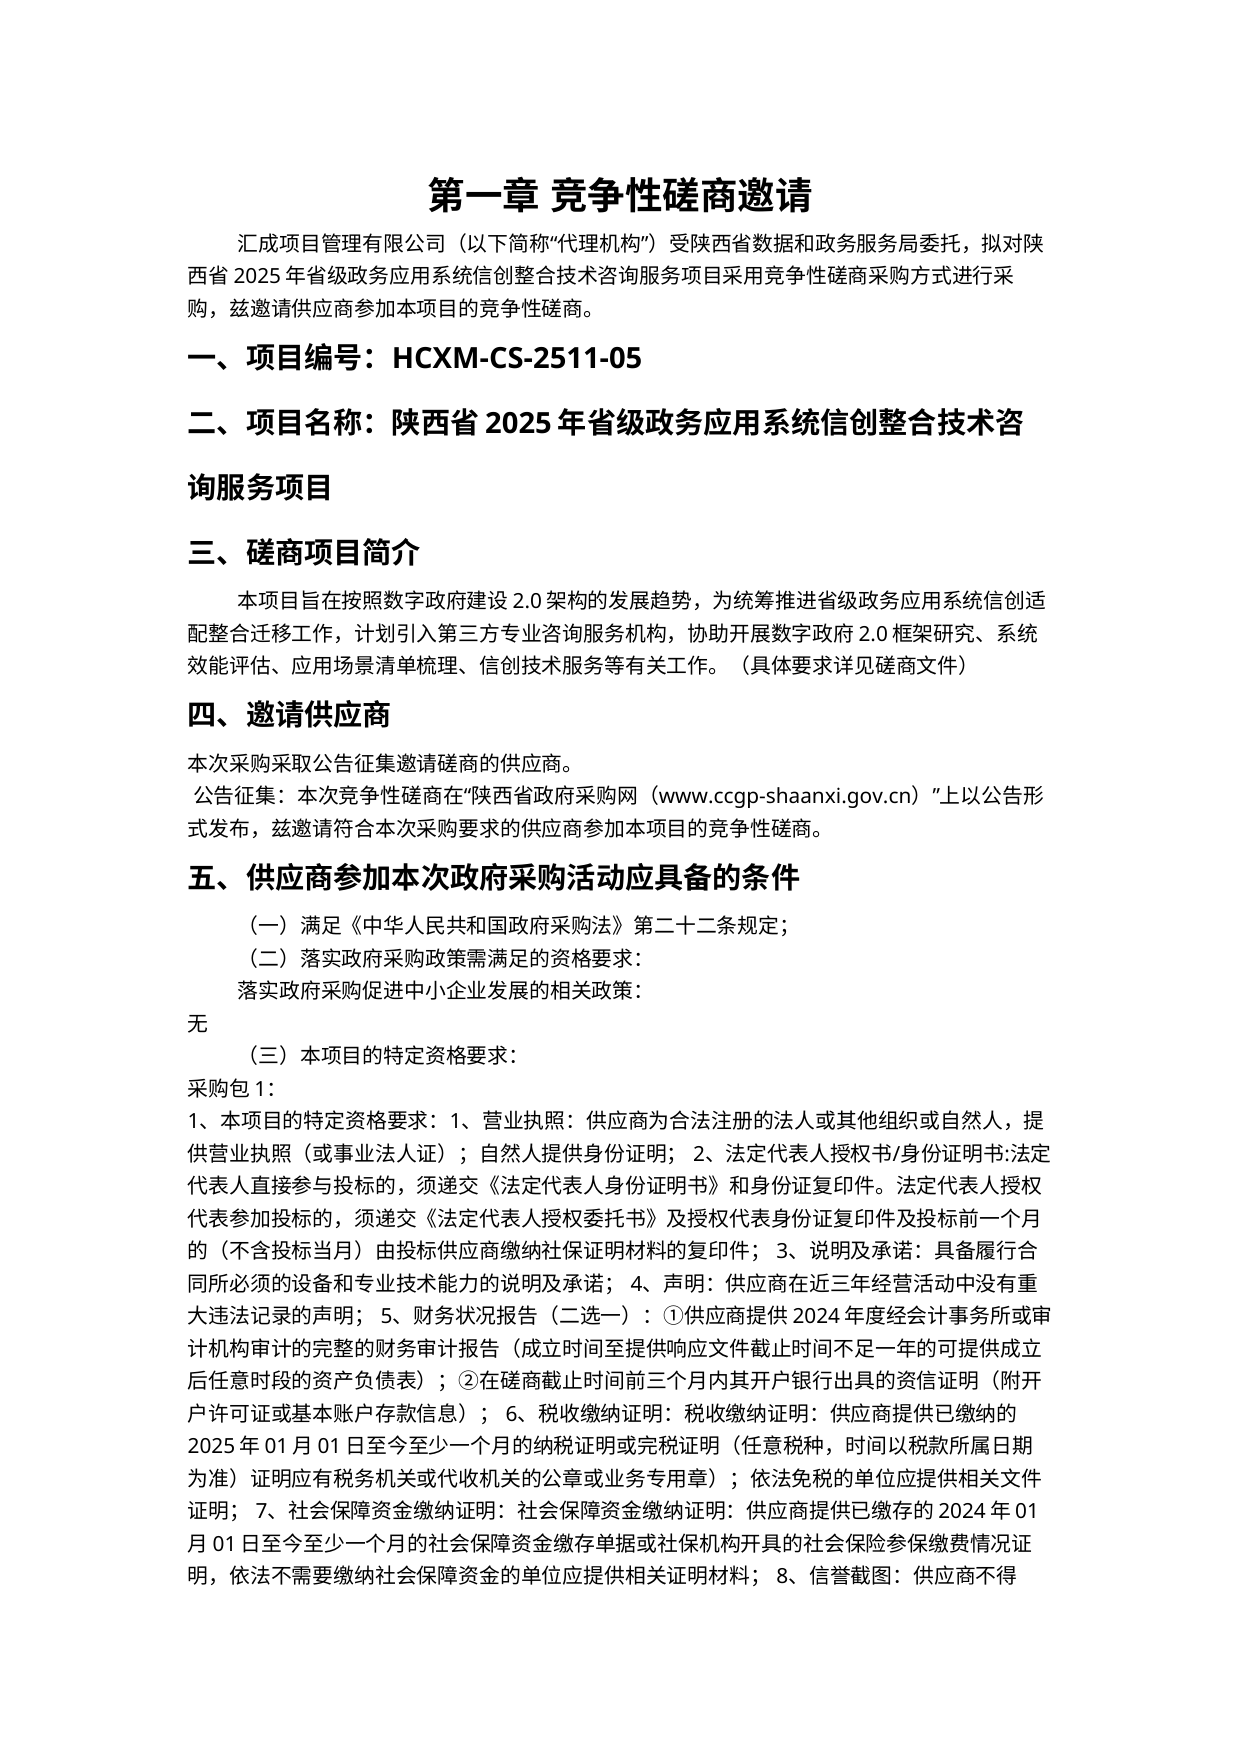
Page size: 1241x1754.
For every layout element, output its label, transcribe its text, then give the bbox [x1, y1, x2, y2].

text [187, 1104, 1053, 1592]
text 本次采购采取公告征集邀请磋商的供应商。 [187, 747, 1053, 779]
text 五、供应商参加本次政府采购活动应具备的条件 [187, 844, 1053, 909]
text 无 [187, 1007, 1053, 1039]
text （一）满足《中华人民共和国政府采购法》第二十二条规定； [187, 909, 1053, 942]
text 二、项目名称：陕西省2025年省级政务应用系统信创整合技术咨询服务项目 [187, 389, 1053, 519]
text 采购包1： [187, 1072, 1053, 1104]
text 落实政府采购促进中小企业发展的相关政策： [187, 974, 1053, 1007]
text 一、项目编号：HCXM-CS-2511-05 [187, 324, 1053, 389]
text 三、磋商项目简介 [187, 519, 1053, 584]
text 第一章 竞争性磋商邀请 [187, 162, 1053, 227]
text 汇成项目管理有限公司（以下简称“代理机构”）受陕西省数据和政务服务局委托，拟对陕西省2025年省级政务应用系统信创整合技术咨询服务项目采用竞争性磋商采购方式进行采购，兹邀请供应商参加本项目的竞争性磋商。 [187, 227, 1053, 324]
text （三）本项目的特定资格要求： [187, 1039, 1053, 1072]
text 公告征集：本次竞争性磋商在“陕西省政府采购网（www.ccgp-shaanxi.gov.cn）”上以公告形式发布，兹邀请符合本次采购要求的供应商参加本项目的竞争性磋商。 [187, 779, 1053, 844]
text （二）落实政府采购政策需满足的资格要求： [187, 942, 1053, 974]
text 本项目旨在按照数字政府建设2.0架构的发展趋势，为统筹推进省级政务应用系统信创适配整合迁移工作，计划引入第三方专业咨询服务机构，协助开展数字政府2.0框架研究、系统效能评估、应用场景清单梳理、信创技术服务等有关工作。（具体要求详见磋商文件） [187, 584, 1053, 682]
text 四、邀请供应商 [187, 682, 1053, 747]
